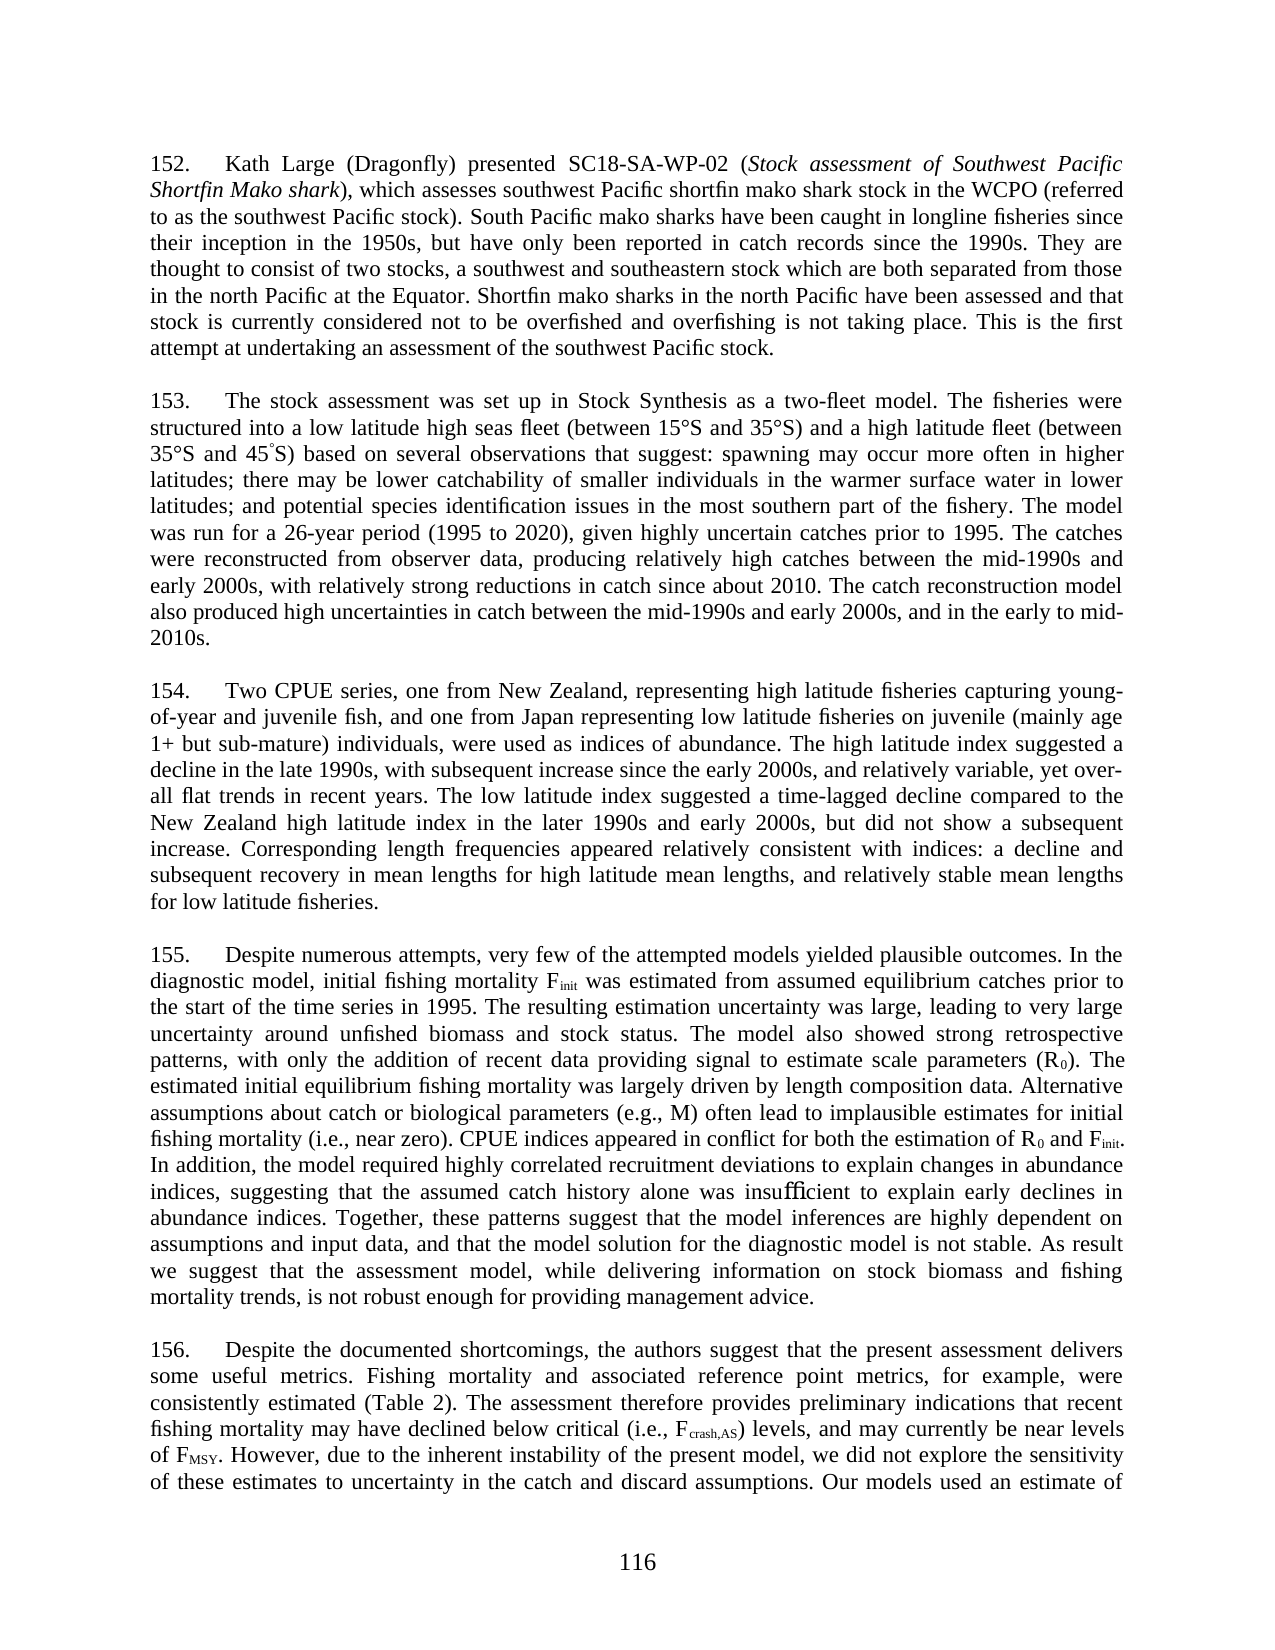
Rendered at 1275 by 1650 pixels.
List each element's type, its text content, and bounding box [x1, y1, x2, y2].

text Kath Large (Dragonfly) presented SC18-SA-WP-02 (Stock assessment of Southwest Pacific Shortfin Mako shark), which assesses southwest Paciﬁc shortﬁn mako shark stock in the WCPO (referred to as the southwest Paciﬁc stock). South Paciﬁc mako sharks have been caught in longline ﬁsheries since their inception in the 1950s, but have only been reported in catch records since the 1990s. They are thought to consist of two stocks, a southwest and southeastern stock which are both separated from those in the north Paciﬁc at the Equator. Shortﬁn mako sharks in the north Paciﬁc have been assessed and that stock is currently considered not to be overﬁshed and overﬁshing is not taking place. This is the ﬁrst attempt at undertaking an assessment of the southwest Paciﬁc stock. [150, 150, 1125, 361]
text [150, 1336, 1125, 1494]
text Two CPUE series, one from New Zealand, representing high latitude ﬁsheries capturing young-of-year and juvenile ﬁsh, and one from Japan representing low latitude ﬁsheries on juvenile (mainly age 1+ but sub-mature) individuals, were used as indices of abundance. The high latitude index suggested a decline in the late 1990s, with subsequent increase since the early 2000s, and relatively variable, yet over-all ﬂat trends in recent years. The low latitude index suggested a time-lagged decline compared to the New Zealand high latitude index in the later 1990s and early 2000s, but did not show a subsequent increase. Corresponding length frequencies appeared relatively consistent with indices: a decline and subsequent recovery in mean lengths for high latitude mean lengths, and relatively stable mean lengths for low latitude ﬁsheries. [150, 677, 1125, 914]
text The stock assessment was set up in Stock Synthesis as a two-ﬂeet model. The ﬁsheries were structured into a low latitude high seas ﬂeet (between 15°S and 35°S) and a high latitude ﬂeet (between 35°S and 45°S) based on several observations that suggest: spawning may occur more often in higher latitudes; there may be lower catchability of smaller individuals in the warmer surface water in lower latitudes; and potential species identiﬁcation issues in the most southern part of the ﬁshery. The model was run for a 26-year period (1995 to 2020), given highly uncertain catches prior to 1995. The catches were reconstructed from observer data, producing relatively high catches between the mid-1990s and early 2000s, with relatively strong reductions in catch since about 2010. The catch reconstruction model also produced high uncertainties in catch between the mid-1990s and early 2000s, and in the early to mid-2010s. [150, 387, 1125, 651]
text Despite numerous attempts, very few of the attempted models yielded plausible outcomes. In the diagnostic model, initial ﬁshing mortality Finit was estimated from assumed equilibrium catches prior to the start of the time series in 1995. The resulting estimation uncertainty was large, leading to very large uncertainty around unﬁshed biomass and stock status. The model also showed strong retrospective patterns, with only the addition of recent data providing signal to estimate scale parameters (R0). The estimated initial equilibrium ﬁshing mortality was largely driven by length composition data. Alternative assumptions about catch or biological parameters (e.g., M) often lead to implausible estimates for initial ﬁshing mortality (i.e., near zero). CPUE indices appeared in conﬂict for both the estimation of R0 and Finit. In addition, the model required highly correlated recruitment deviations to explain changes in abundance indices, suggesting that the assumed catch history alone was insuﬃcient to explain early declines in abundance indices. Together, these patterns suggest that the model inferences are highly dependent on assumptions and input data, and that the model solution for the diagnostic model is not stable. As result we suggest that the assessment model, while delivering information on stock biomass and ﬁshing mortality trends, is not robust enough for providing management advice. [150, 941, 1125, 1309]
